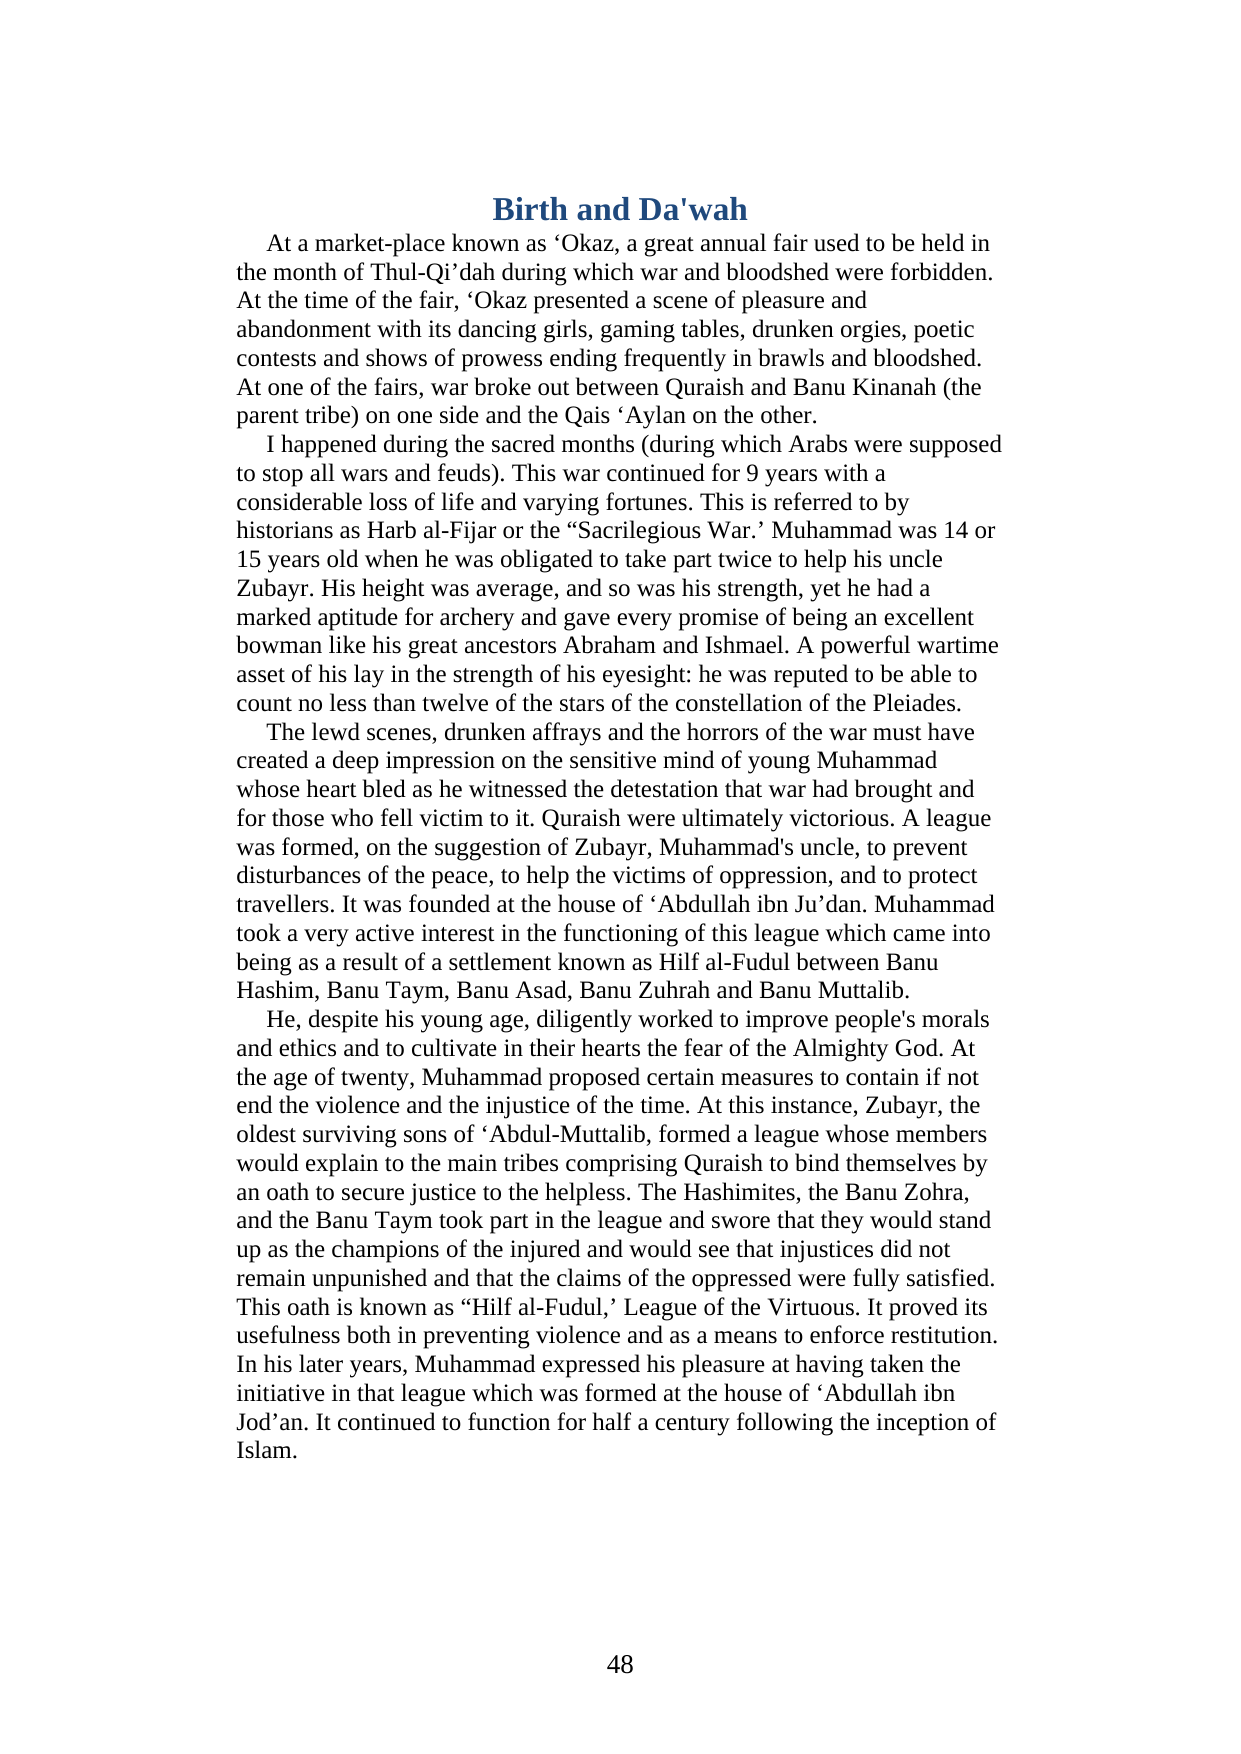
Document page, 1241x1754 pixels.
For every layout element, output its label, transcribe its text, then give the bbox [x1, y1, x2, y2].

text At a market-place known as ‘Okaz, a great annual fair used to be held in the month of Thul-Qi’dah during which war and bloodshed were forbidden. At the time of the fair, ‘Okaz presented a scene of pleasure and abandonment with its dancing girls, gaming tables, drunken orgies, poetic contests and shows of prowess ending frequently in brawls and bloodshed. At one of the fairs, war broke out between Quraish and Banu Kinanah (the parent tribe) on one side and the Qais ‘Aylan on the other. [236, 228, 1004, 429]
text He, despite his young age, diligently worked to improve people's morals and ethics and to cultivate in their hearts the fear of the Almighty God. At the age of twenty, Muhammad proposed certain measures to contain if not end the violence and the injustice of the time. At this instance, Zubayr, the oldest surviving sons of ‘Abdul-Muttalib, formed a league whose members would explain to the main tribes comprising Quraish to bind themselves by an oath to secure justice to the helpless. The Hashimites, the Banu Zohra, and the Banu Taym took part in the league and swore that they would stand up as the champions of the injured and would see that injustices did not remain unpunished and that the claims of the oppressed were fully satisfied. This oath is known as “Hilf al-Fudul,’ League of the Virtuous. It proved its usefulness both in preventing violence and as a means to enforce restitution. In his later years, Muhammad expressed his pleasure at having taken the initiative in that league which was formed at the house of ‘Abdullah ibn Jod’an. It continued to function for half a century following the inception of Islam. [236, 1004, 1004, 1464]
subtitle Birth and Da'wah [236, 190, 1004, 228]
text The lewd scenes, drunken affrays and the horrors of the war must have created a deep impression on the sensitive mind of young Muhammad whose heart bled as he witnessed the detestation that war had brought and for those who fell victim to it. Quraish were ultimately victorious. A league was formed, on the suggestion of Zubayr, Muhammad's uncle, to prevent disturbances of the peace, to help the victims of oppression, and to protect travellers. It was founded at the house of ‘Abdullah ibn Ju’dan. Muhammad took a very active interest in the functioning of this league which came into being as a result of a settlement known as Hilf al-Fudul between Banu Hashim, Banu Taym, Banu Asad, Banu Zuhrah and Banu Muttalib. [236, 717, 1004, 1004]
text I happened during the sacred months (during which Arabs were supposed to stop all wars and feuds). This war continued for 9 years with a considerable loss of life and varying fortunes. This is referred to by historians as Harb al-Fijar or the “Sacrilegious War.’ Muhammad was 14 or 15 years old when he was obligated to take part twice to help his uncle Zubayr. His height was average, and so was his strength, yet he had a marked aptitude for archery and gave every promise of being an excellent bowman like his great ancestors Abraham and Ishmael. A powerful wartime asset of his lay in the strength of his eyesight: he was reputed to be able to count no less than twelve of the stars of the constellation of the Pleiades. [236, 429, 1004, 717]
